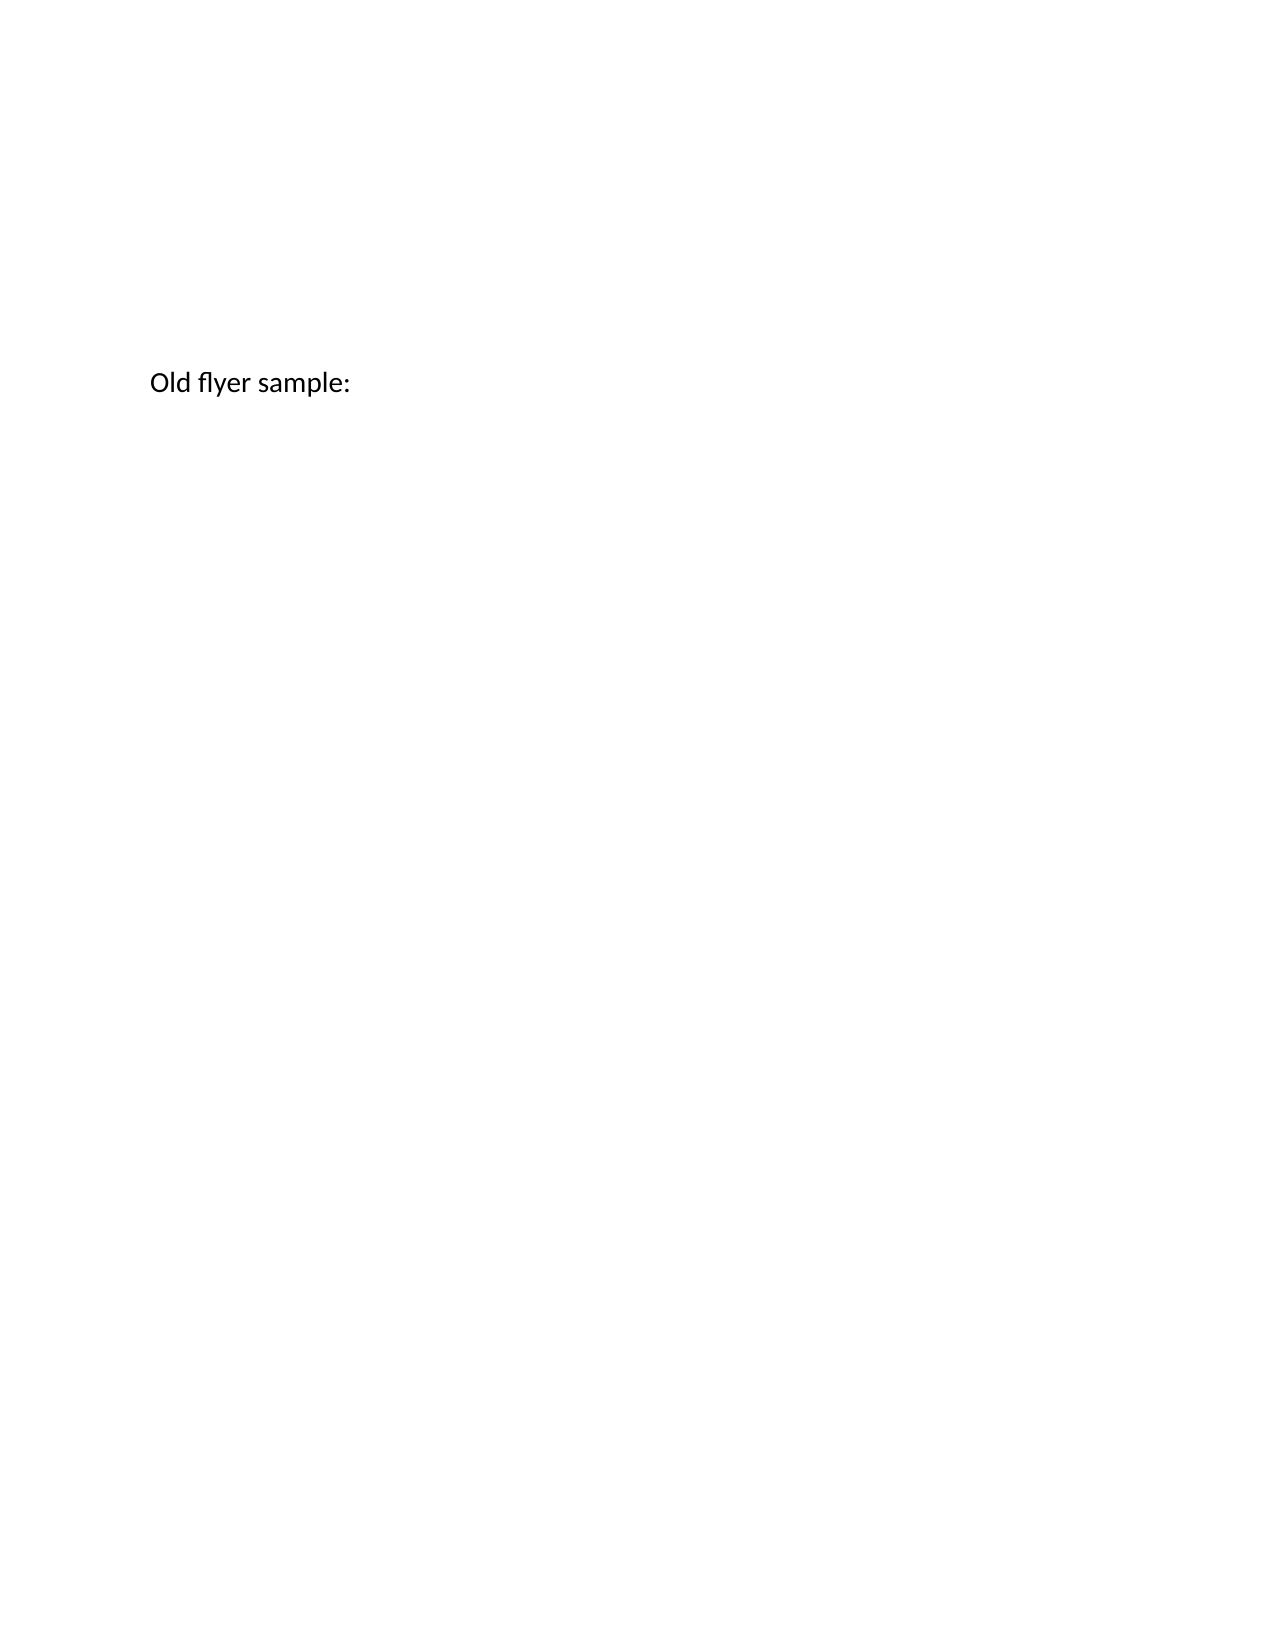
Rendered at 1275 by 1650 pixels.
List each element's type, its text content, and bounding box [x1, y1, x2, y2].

text Old flyer sample: [150, 364, 1125, 399]
